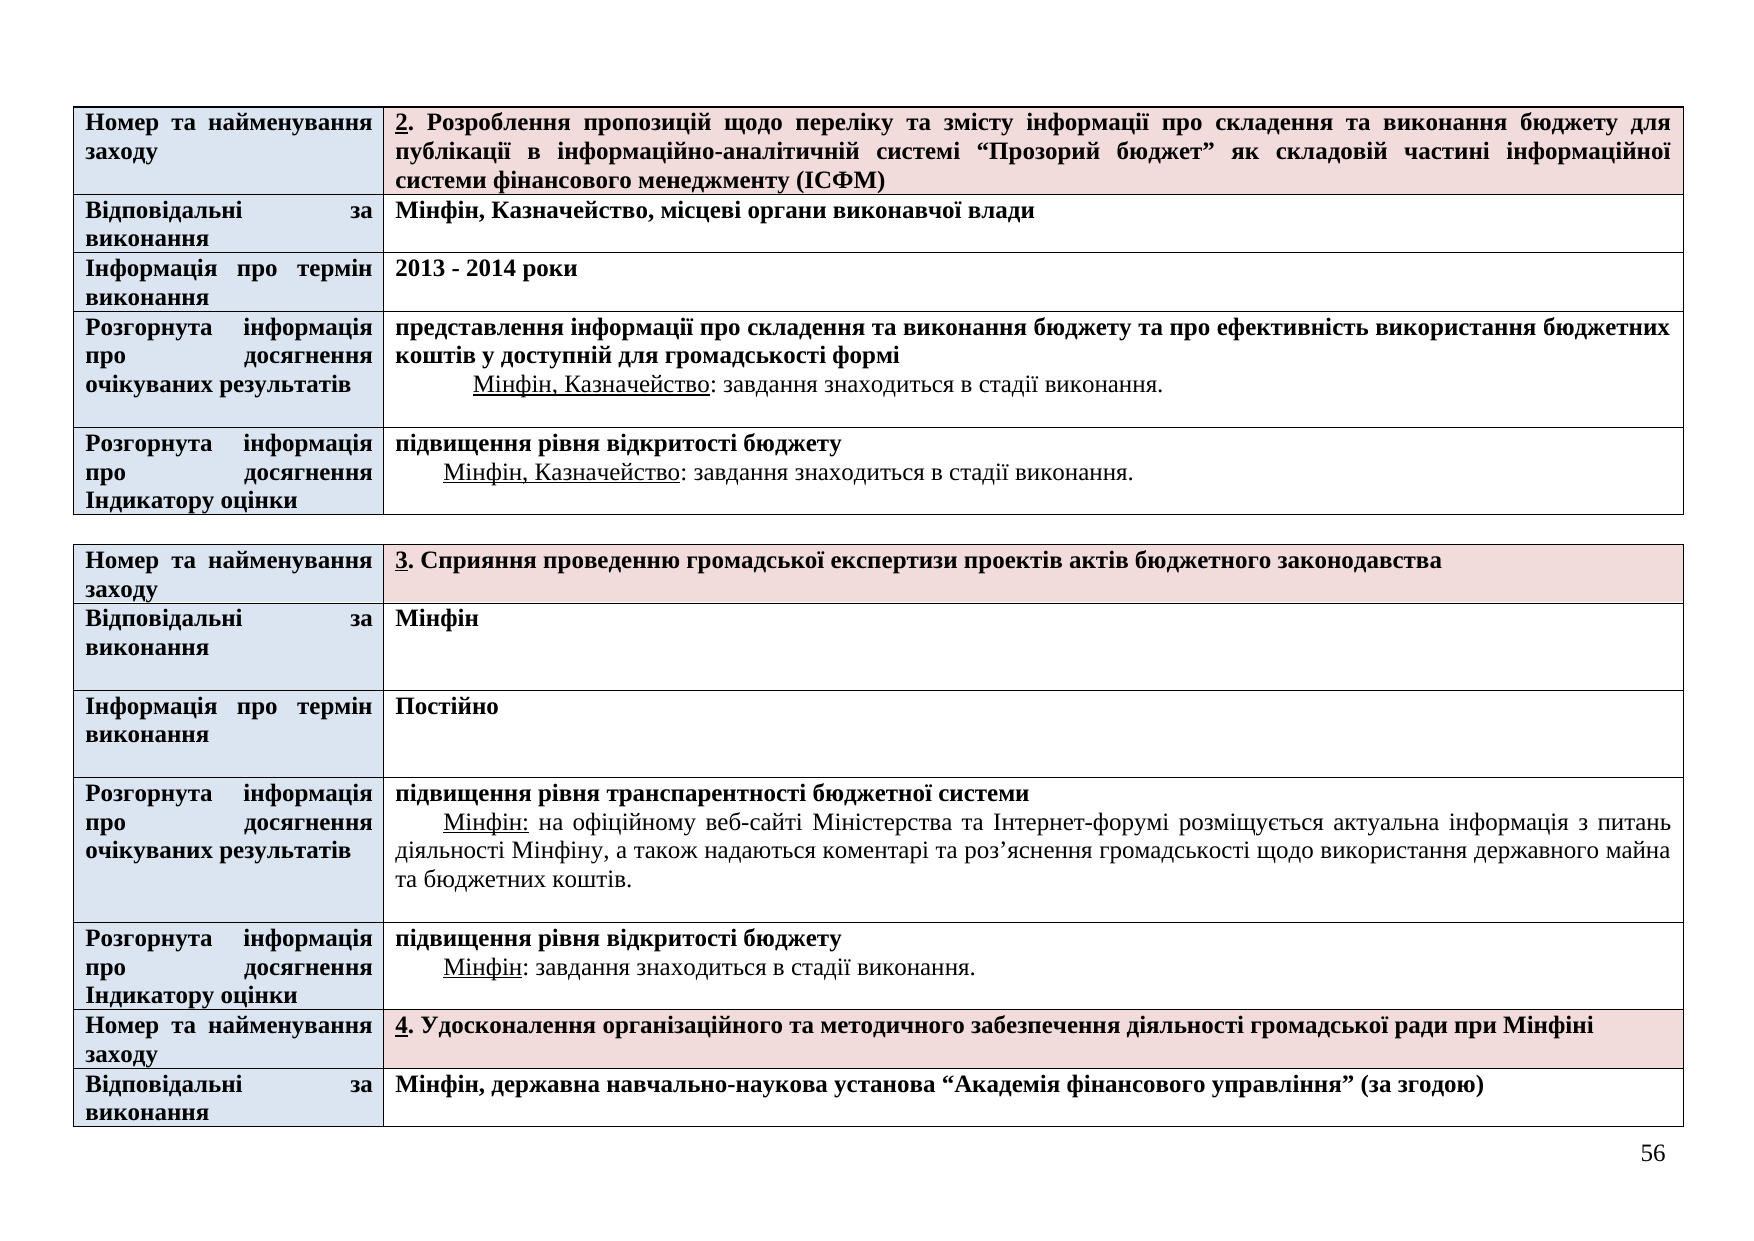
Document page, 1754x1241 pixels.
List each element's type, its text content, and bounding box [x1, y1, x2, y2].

table_header 3. Сприяння проведенню громадської експертизи проектів актів бюджетного законодавства [384, 545, 1683, 602]
table_cell Інформація про термін виконання [74, 253, 383, 311]
table_cell Відповідальні за виконання [74, 604, 383, 690]
table_cell Інформація про термін виконання [74, 691, 383, 777]
table_cell Постійно [384, 691, 1683, 777]
table_cell Відповідальні за виконання [74, 195, 383, 252]
table_cell Номер та найменування заходу [74, 1010, 383, 1068]
table_cell 4. Удосконалення організаційного та методичного забезпечення діяльності громадської ради при Мінфіні [384, 1010, 1683, 1068]
table_cell представлення інформації про складення та виконання бюджету та про ефективність використання бюджетних коштів у доступній для громадськості формі Мінфін, Казначейство: завдання знаходиться в стадії виконання. [384, 312, 1683, 427]
table_cell підвищення рівня відкритості бюджету Мінфін, Казначейство: завдання знаходиться в стадії виконання. [384, 428, 1683, 514]
table_cell Розгорнута інформація про досягнення очікуваних результатів [74, 312, 383, 427]
table_cell Розгорнута інформація про досягнення Індикатору оцінки [74, 428, 383, 514]
table_header Номер та найменування заходу [74, 108, 383, 194]
table_cell підвищення рівня транспарентності бюджетної системи Мінфін: на офіційному веб-сайті Міністерства та Інтернет-форумі розміщується актуальна інформація з питань діяльності Мінфіну, а також надаються коментарі та роз’яснення громадськості щодо використання державного майна та бюджетних коштів. [384, 778, 1683, 922]
table_cell підвищення рівня відкритості бюджету Мінфін: завдання знаходиться в стадії виконання. [384, 923, 1683, 1009]
table_header Номер та найменування заходу [74, 545, 383, 602]
table_cell Розгорнута інформація про досягнення очікуваних результатів [74, 778, 383, 922]
table_cell 2013 - 2014 роки [384, 253, 1683, 311]
table_cell Розгорнута інформація про досягнення Індикатору оцінки [74, 923, 383, 1009]
table_cell Відповідальні за виконання [74, 1069, 383, 1126]
table_cell Мінфін [384, 604, 1683, 690]
table_cell Мінфін, державна навчально-наукова установа “Академія фінансового управління” (за згодою) [384, 1069, 1683, 1126]
table_header 2. Розроблення пропозицій щодо переліку та змісту інформації про складення та виконання бюджету для публікації в інформаційно-аналітичній системі “Прозорий бюджет” як складовій частині інформаційної системи фінансового менеджменту (ІСФМ) [384, 108, 1683, 194]
table_cell Мінфін, Казначейство, місцеві органи виконавчої влади [384, 195, 1683, 252]
